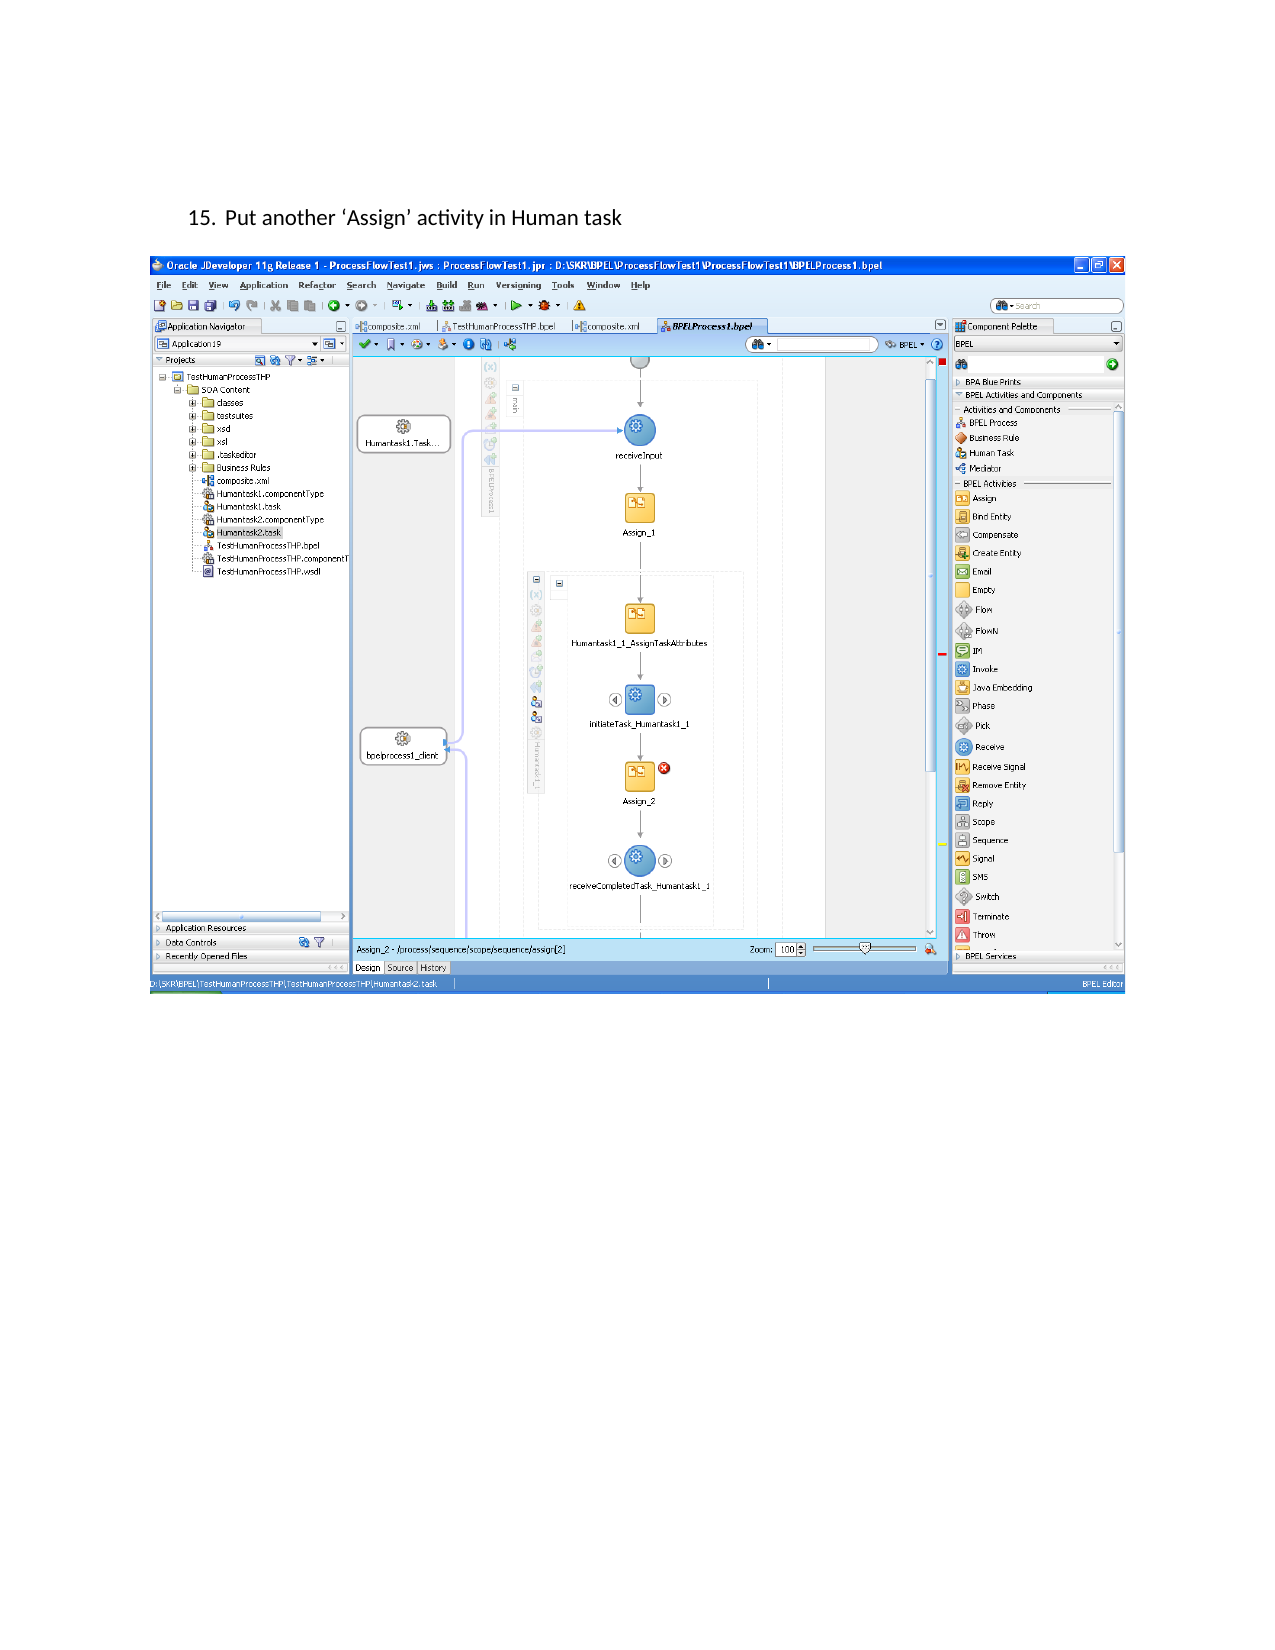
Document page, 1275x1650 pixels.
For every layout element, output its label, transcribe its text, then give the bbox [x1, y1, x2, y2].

list Put another ‘Assign’ activity in Human task [187, 203, 1125, 231]
picture [150, 256, 1125, 994]
